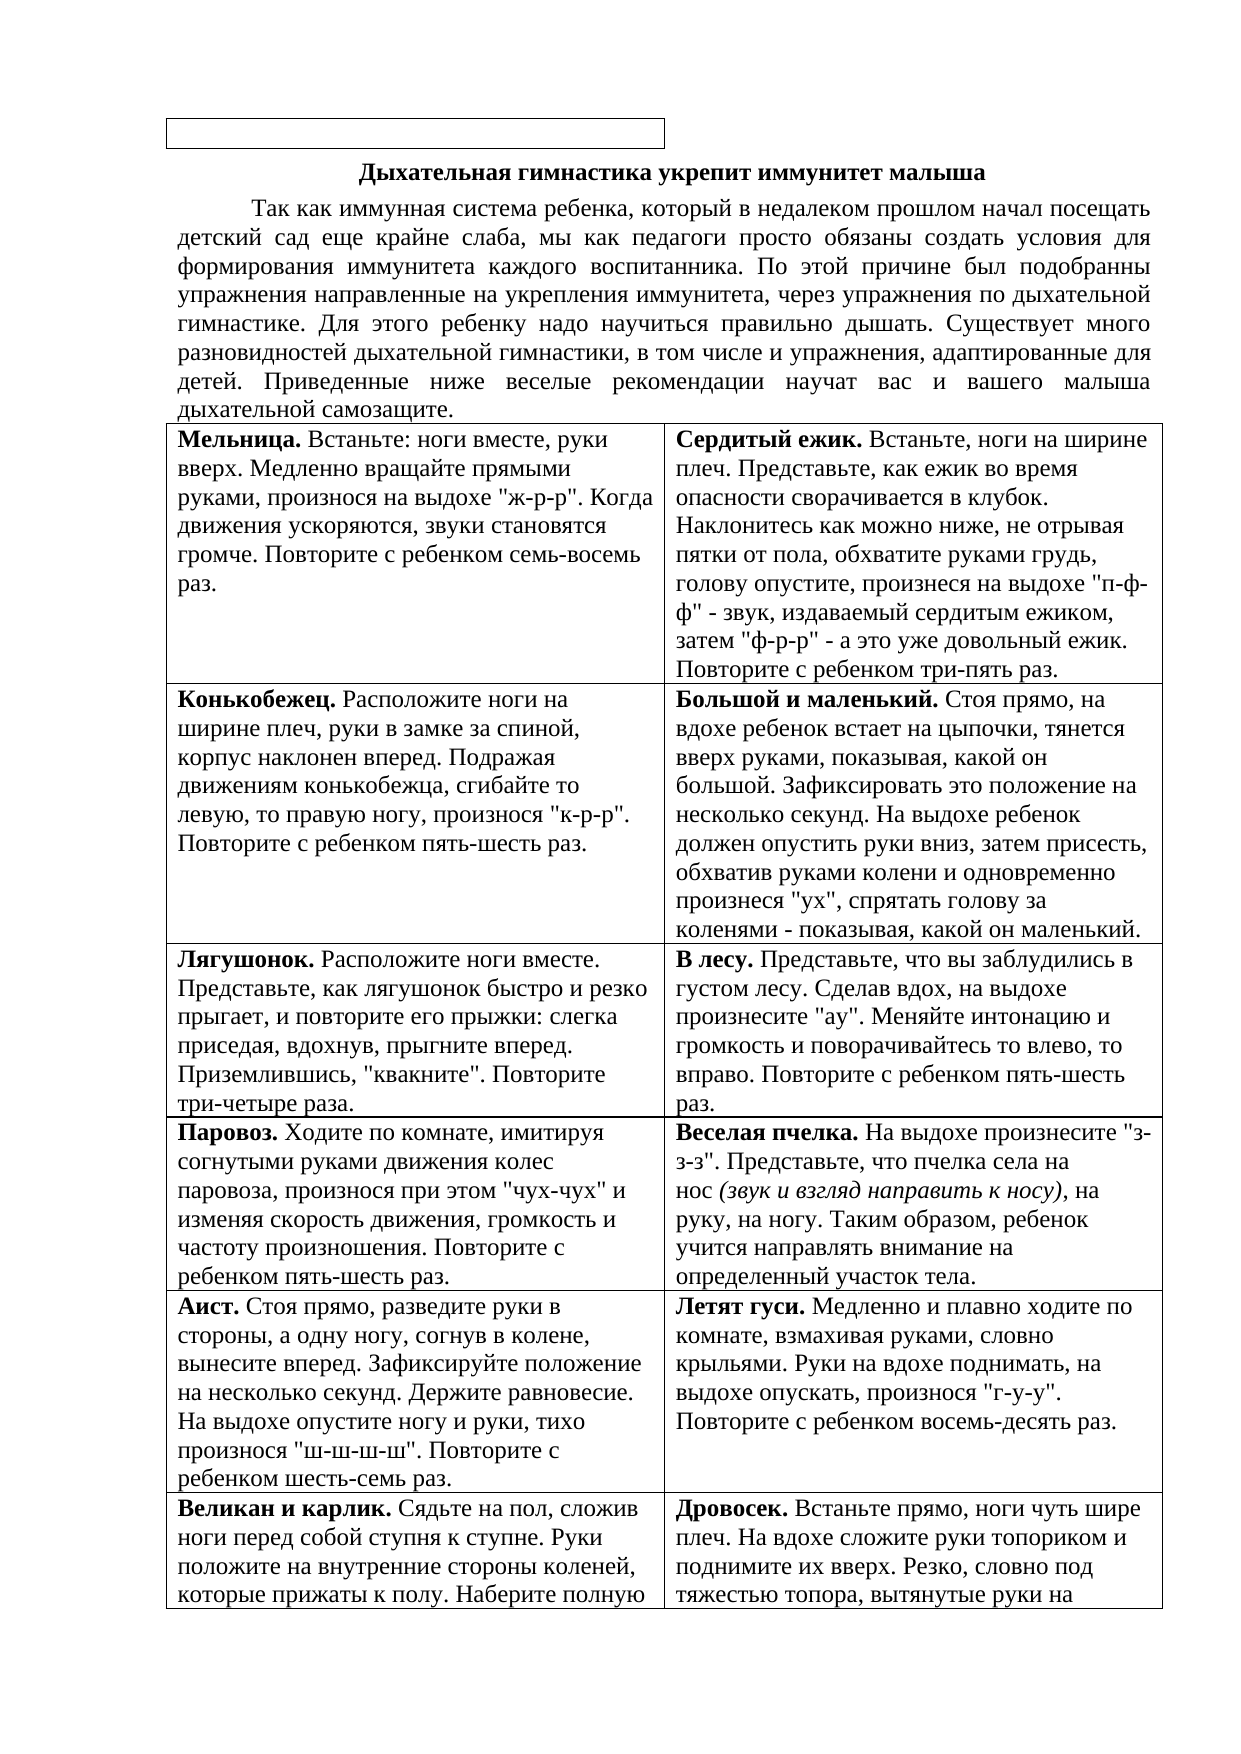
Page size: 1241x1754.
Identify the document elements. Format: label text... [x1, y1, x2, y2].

table_header Сердитый ежик. Встаньте, ноги на ширине плеч. Представьте, как ежик во время опасности сворачивается в клубок. Наклонитесь как можно ниже, не отрывая пятки от пола, обхватите руками грудь, голову опустите, произнеся на выдохе "п-ф-ф" - звук, издаваемый сердитым ежиком, затем "ф-р-р" - а это уже довольный ежик. Повторите с ребенком три-пять раз. [665, 424, 1162, 683]
table_cell Лягушонок. Расположите ноги вместе. Представьте, как лягушонок быстро и резко прыгает, и повторите его прыжки: слегка приседая, вдохнув, прыгните вперед. Приземлившись, "квакните". Повторите три-четыре раза. [167, 944, 664, 1116]
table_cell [167, 119, 664, 148]
table_cell Большой и маленький. Стоя прямо, на вдохе ребенок встает на цыпочки, тянется вверх руками, показывая, какой он большой. Зафиксировать это положение на несколько секунд. На выдохе ребенок должен опустить руки вниз, затем присесть, обхватив руками колени и одновременно произнеся "ух", спрятать голову за коленями - показывая, какой он маленький. [665, 684, 1162, 943]
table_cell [665, 1493, 1162, 1608]
text Дыхательная гимнастика укрепит иммунитет малыша [177, 157, 1152, 186]
text Так как иммунная система ребенка, который в недалеком прошлом начал посещать детский сад еще крайне слаба, мы как педагоги просто обязаны создать условия для формирования иммунитета каждого воспитанника. По этой причине был подобранны упражнения направленные на укрепления иммунитета, через упражнения по дыхательной гимнастике. Для этого ребенку надо научиться правильно дышать. Существует много разновидностей дыхательной гимнастики, в том числе и упражнения, адаптированные для детей. Приведенные ниже веселые рекомендации научат вас и вашего малыша дыхательной самозащите. [177, 193, 1152, 423]
table_cell Паровоз. Ходите по комнате, имитируя согнутыми руками движения колес паровоза, произнося при этом "чух-чух" и изменяя скорость движения, громкость и частоту произношения. Повторите с ребенком пять-шесть раз. [167, 1118, 664, 1290]
table_header Мельница. Встаньте: ноги вместе, руки вверх. Медленно вращайте прямыми руками, произнося на выдохе "ж-р-р". Когда движения ускоряются, звуки становятся громче. Повторите с ребенком семь-восемь раз. [167, 424, 664, 683]
table_cell Конькобежец. Расположите ноги на ширине плеч, руки в замке за спиной, корпус наклонен вперед. Подражая движениям конькобежца, сгибайте то левую, то правую ногу, произнося "к-р-р". Повторите с ребенком пять-шесть раз. [167, 684, 664, 943]
table_cell Летят гуси. Медленно и плавно ходите по комнате, взмахивая руками, словно крыльями. Руки на вдохе поднимать, на выдохе опускать, произнося "г-у-у". Повторите с ребенком восемь-десять раз. [665, 1291, 1162, 1492]
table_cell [167, 1493, 664, 1608]
table_cell Аист. Стоя прямо, разведите руки в стороны, а одну ногу, согнув в колене, вынесите вперед. Зафиксируйте положение на несколько секунд. Держите равновесие. На выдохе опустите ногу и руки, тихо произнося "ш-ш-ш-ш". Повторите с ребенком шесть-семь раз. [167, 1291, 664, 1492]
table_cell В лесу. Представьте, что вы заблудились в густом лесу. Сделав вдох, на выдохе произнесите "ау". Меняйте интонацию и громкость и поворачивайтесь то влево, то вправо. Повторите с ребенком пять-шесть раз. [665, 944, 1162, 1116]
table_cell Веселая пчелка. На выдохе произнесите "з-з-з". Представьте, что пчелка села на нос (звук и взгляд направить к носу), на руку, на ногу. Таким образом, ребенок учится направлять внимание на определенный участок тела. [665, 1118, 1162, 1290]
